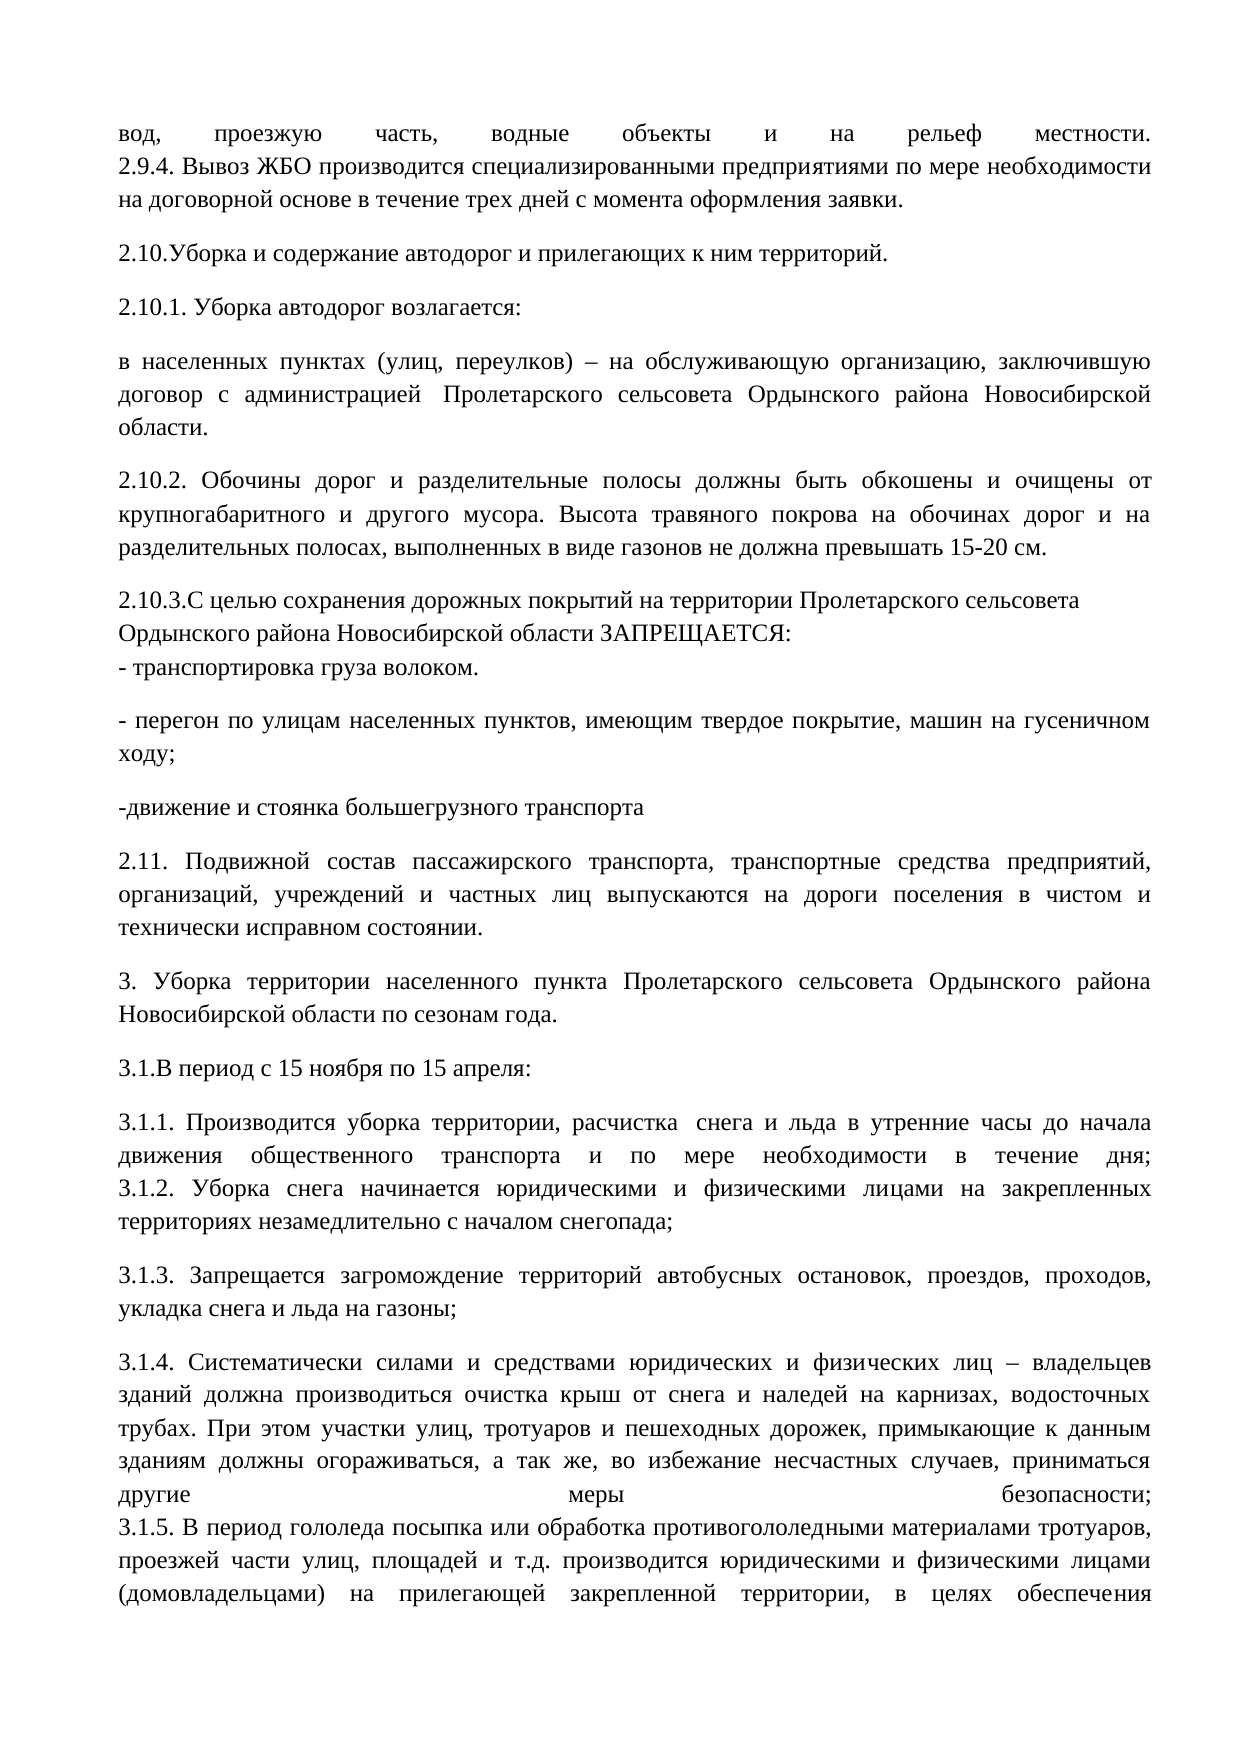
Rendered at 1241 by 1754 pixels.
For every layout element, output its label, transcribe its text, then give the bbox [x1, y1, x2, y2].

text в населенных пунктах (улиц, переулков) – на обслуживающую организацию, заключившую договор с администрацией Пролетарского сельсовета Ордынского района Новосибирской области. [118, 346, 1152, 441]
text 2.10.2. Обочины дорог и разделительные полосы должны быть обкошены и очищены от крупногабаритного и другого мусора. Высота травяного покрова на обочинах дорог и на разделительных полосах, выполненных в виде газонов не должна превышать 15-20 см. [118, 466, 1152, 560]
text 2.10.1. Уборка автодорог возлагается: [118, 292, 1152, 321]
text 3.1.В период с 15 ноября по 15 апреля: [118, 1053, 1152, 1082]
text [118, 118, 1152, 213]
text 2.10.Уборка и содержание автодорог и прилегающих к ним территорий. [118, 238, 1152, 267]
text - перегон по улицам населенных пунктов, имеющим твердое покрытие, машин на гусеничном ходу; [118, 705, 1152, 767]
text 3. Уборка территории населенного пункта Пролетарского сельсовета Ордынского района Новосибирской области по сезонам года. [118, 966, 1152, 1028]
text -движение и стоянка большегрузного транспорта [118, 792, 1152, 821]
text 3.1.3. Запрещается загромождение территорий автобусных остановок, проездов, проходов, укладка снега и льда на газоны; [118, 1260, 1152, 1321]
text 3.1.1. Производится уборка территории, расчистка снега и льда в утренние часы до начала движения общественного транспорта и по мере необходимости в течение дня; 3.1.2. Уборка снега начинается юридическими и физическими лицами на закрепленных территориях незамедлительно с началом снегопада; [118, 1107, 1152, 1234]
text 2.11. Подвижной состав пассажирского транспорта, транспортные средства предприятий, организаций, учреждений и частных лиц выпускаются на дороги поселения в чистом и технически исправном состоянии. [118, 846, 1152, 941]
text 2.10.3.С целью сохранения дорожных покрытий на территории Пролетарского сельсовета Ордынского района Новосибирской области ЗАПРЕЩАЕТСЯ: - транспортировка груза волоком. [118, 586, 1152, 680]
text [118, 1347, 1152, 1606]
